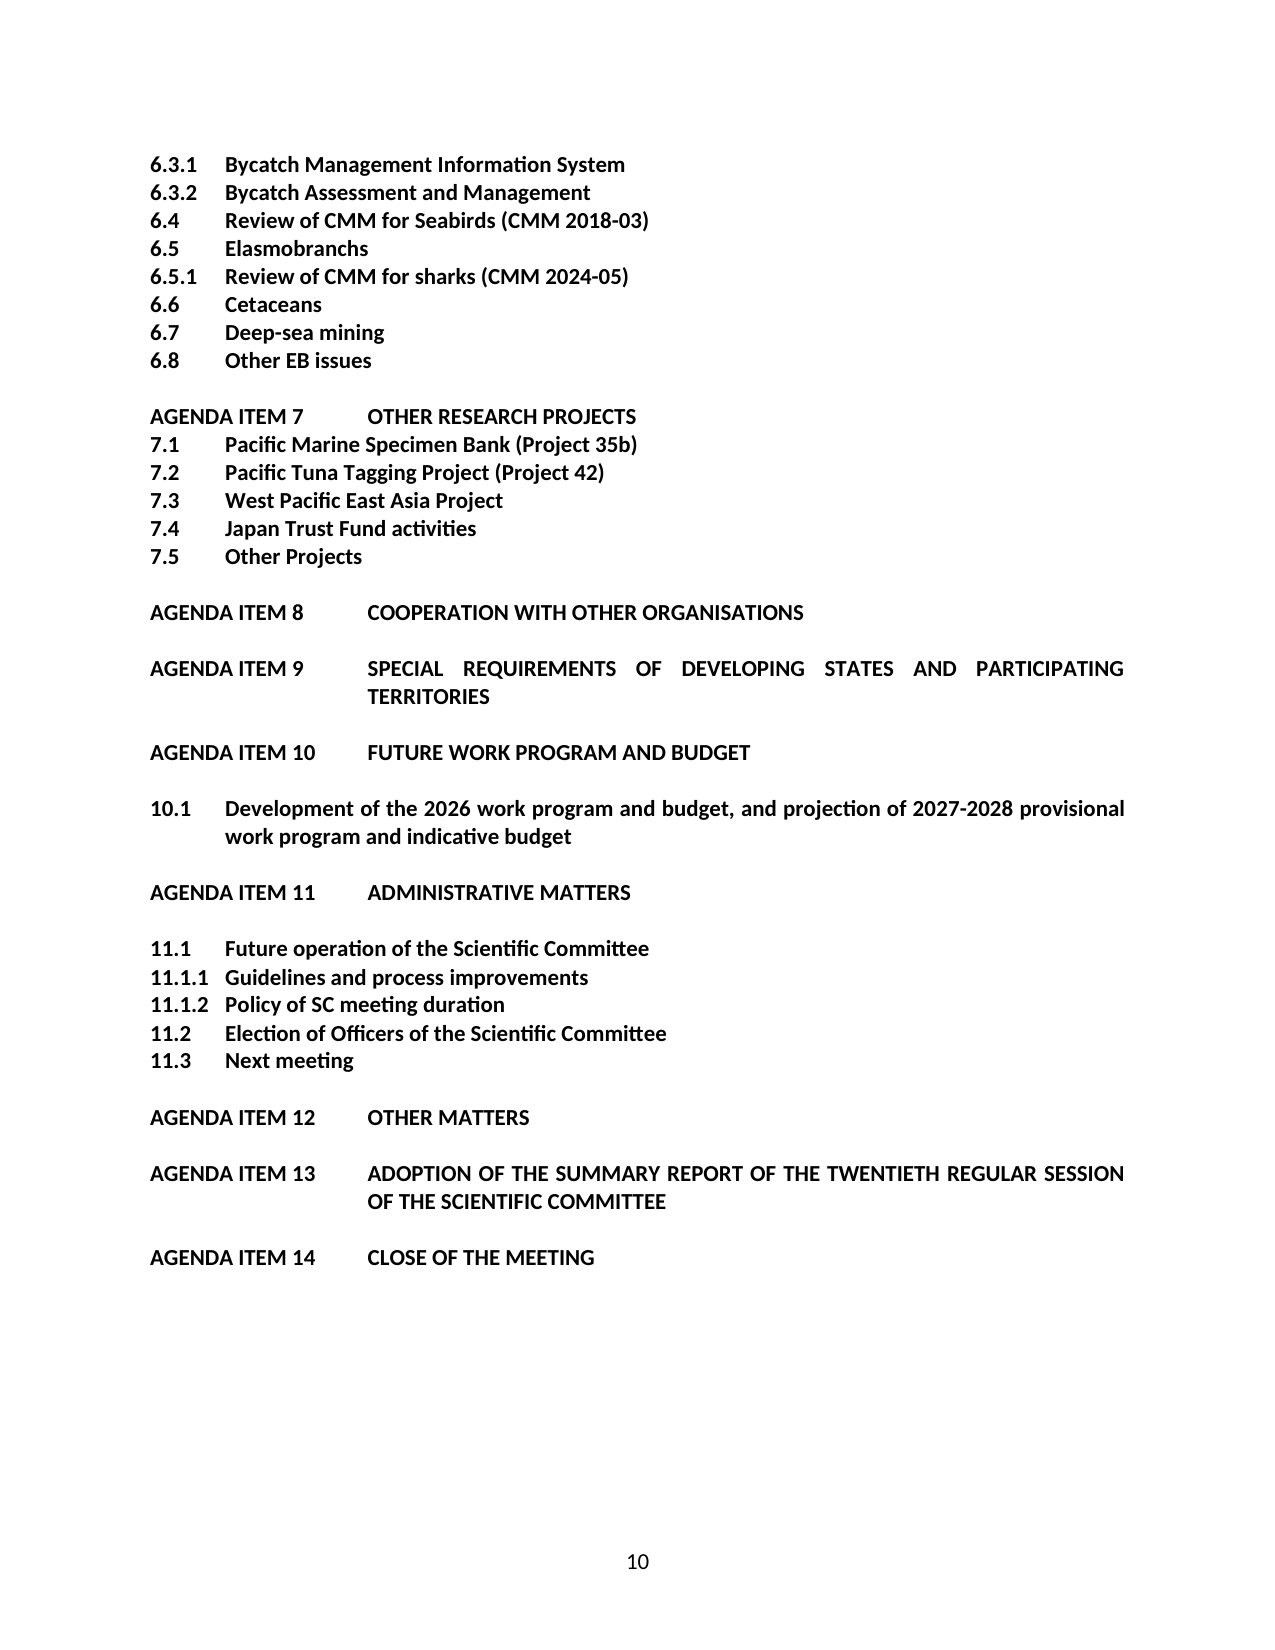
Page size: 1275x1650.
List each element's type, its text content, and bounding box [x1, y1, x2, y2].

list COOPERATION WITH OTHER ORGANISATIONS [150, 598, 1125, 626]
list Bycatch Assessment and Management [150, 178, 1125, 206]
list Future operation of the Scientific Committee [150, 934, 1125, 963]
list Other Projects [150, 542, 1125, 570]
list FUTURE WORK PROGRAM AND BUDGET [150, 738, 1125, 766]
list CLOSE OF THE MEETING [150, 1243, 1125, 1271]
list Policy of SC meeting duration [150, 991, 1125, 1019]
list ADMINISTRATIVE MATTERS [150, 878, 1125, 907]
list ADOPTION OF THE SUMMARY REPORT OF THE TWENTIETH REGULAR SESSION OF THE SCIENTIFIC COMMITTEE [150, 1159, 1125, 1215]
list Japan Trust Fund activities [150, 514, 1125, 542]
list Election of Officers of the Scientific Committee [150, 1019, 1125, 1047]
list Review of CMM for Seabirds (CMM 2018-03) [150, 206, 1125, 234]
list Cetaceans [150, 290, 1125, 318]
list Deep-sea mining [150, 318, 1125, 346]
list Bycatch Management Information System [150, 150, 1125, 178]
list OTHER MATTERS [150, 1103, 1125, 1131]
list Elasmobranchs [150, 234, 1125, 262]
list SPECIAL REQUIREMENTS OF DEVELOPING STATES AND PARTICIPATING TERRITORIES [150, 654, 1125, 710]
list West Pacific East Asia Project [150, 486, 1125, 514]
list Pacific Tuna Tagging Project (Project 42) [150, 458, 1125, 486]
list Other EB issues [150, 346, 1125, 374]
list Pacific Marine Specimen Bank (Project 35b) [150, 430, 1125, 458]
list Next meeting [150, 1047, 1125, 1075]
list Guidelines and process improvements [150, 963, 1125, 991]
list Review of CMM for sharks (CMM 2024-05) [150, 262, 1125, 290]
list OTHER RESEARCH PROJECTS [150, 402, 1125, 430]
list Development of the 2026 work program and budget, and projection of 2027-2028 provisional work program and indicative budget [150, 794, 1125, 851]
